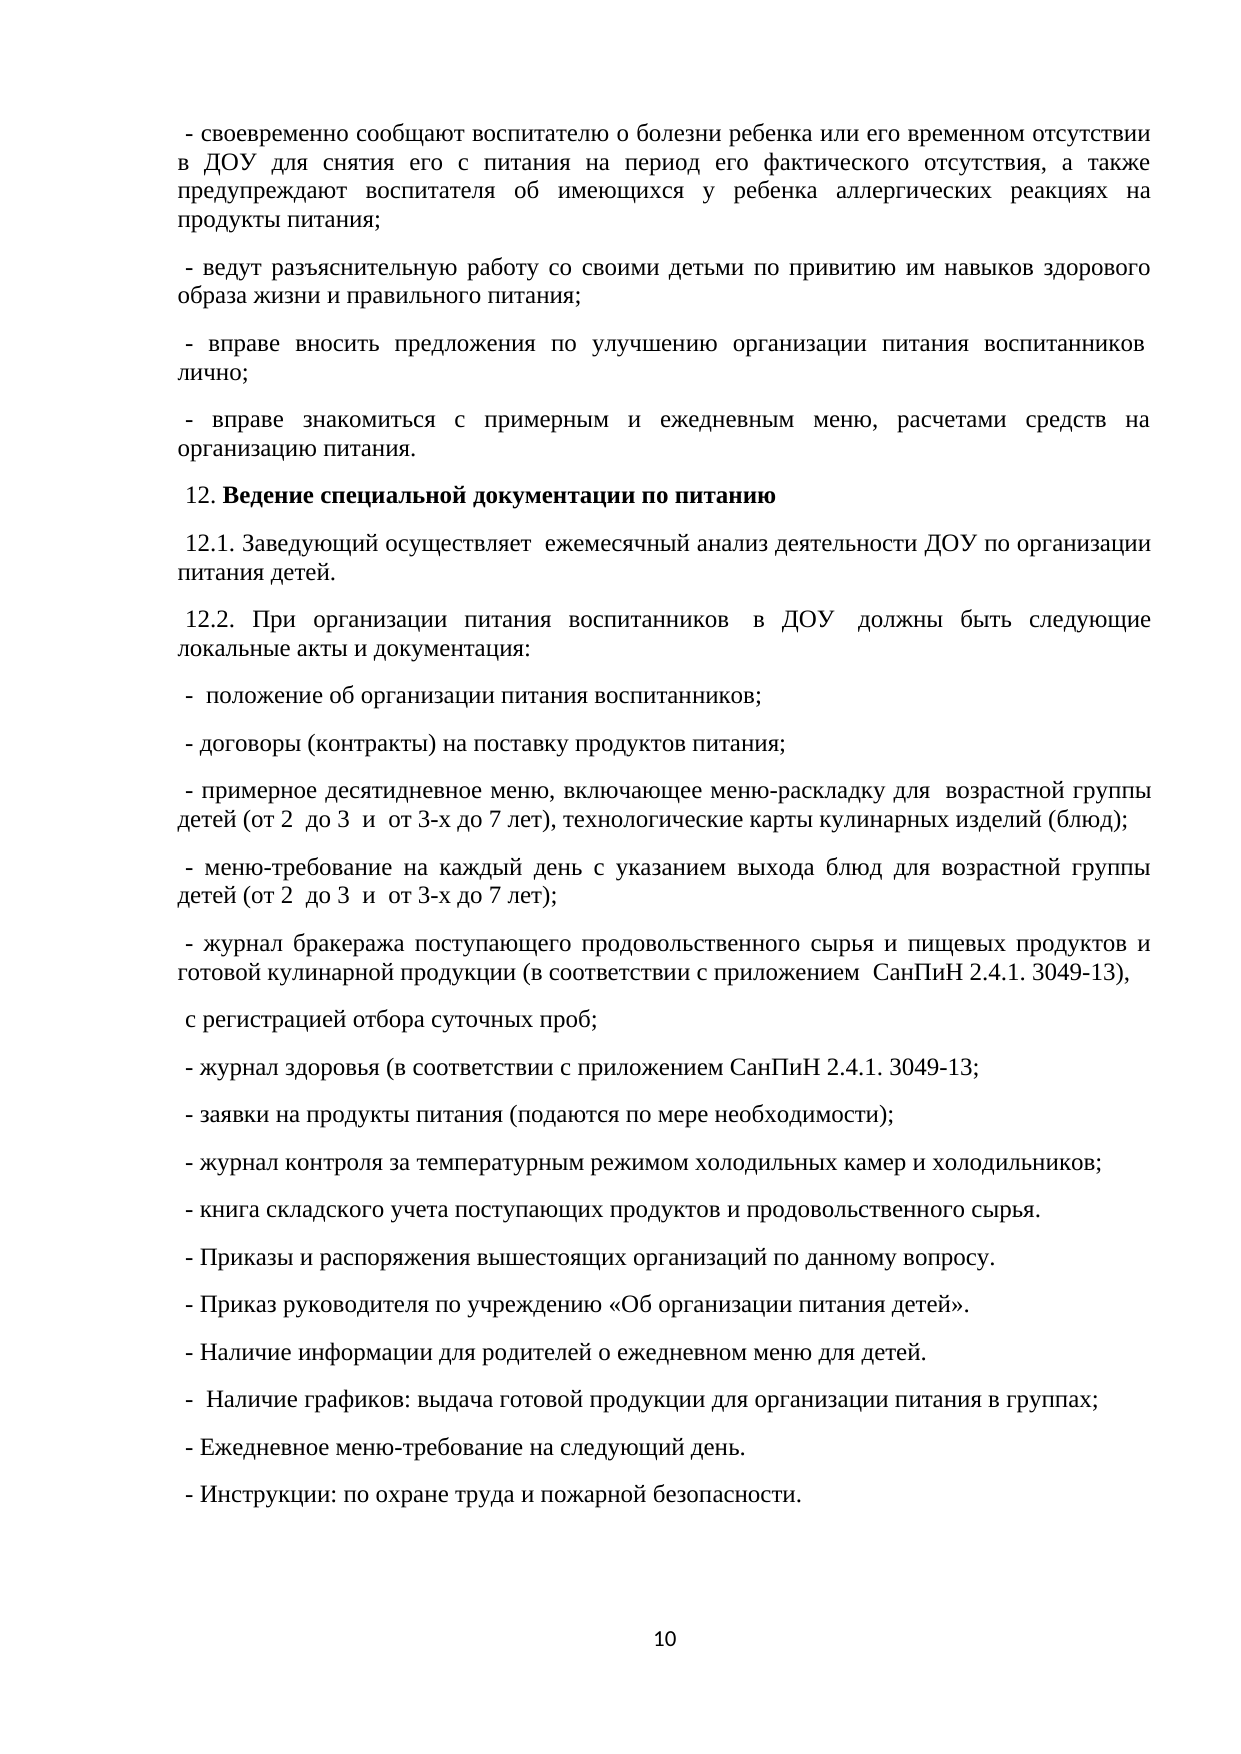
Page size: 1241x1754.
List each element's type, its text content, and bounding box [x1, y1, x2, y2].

text - Наличие графиков: выдача готовой продукции для организации питания в группах; [177, 1384, 1152, 1413]
text - примерное десятидневное меню, включающее меню-раскладку для возрастной группы детей (от 2 до 3 и от 3-х до 7 лет), технологические карты кулинарных изделий (блюд); [177, 776, 1152, 833]
text - договоры (контракты) на поставку продуктов питания; [177, 728, 1152, 757]
text - Приказ руководителя по учреждению «Об организации питания детей». [177, 1289, 1152, 1318]
text - Ежедневное меню-требование на следующий день. [177, 1432, 1152, 1461]
text с регистрацией отбора суточных проб; [177, 1004, 1152, 1033]
text - своевременно сообщают воспитателю о болезни ребенка или его временном отсутствии в ДОУ для снятия его с питания на период его фактического отсутствия, а также предупреждают воспитателя об имеющихся у ребенка аллергических реакциях на продукты питания; [177, 118, 1152, 233]
text - Инструкции: по охране труда и пожарной безопасности. [177, 1479, 1152, 1508]
text - меню-требование на каждый день с указанием выхода блюд для возрастной группы детей (от 2 до 3 и от 3-х до 7 лет); [177, 852, 1152, 909]
text - Приказы и распоряжения вышестоящих организаций по данному вопросу. [177, 1242, 1152, 1271]
text - заявки на продукты питания (подаются по мере необходимости); [177, 1099, 1152, 1128]
text - книга складского учета поступающих продуктов и продовольственного сырья. [177, 1194, 1152, 1223]
text - вправе вносить предложения по улучшению организации питания воспитанников лично; [177, 328, 1152, 386]
text - Наличие информации для родителей о ежедневном меню для детей. [177, 1337, 1152, 1366]
text - положение об организации питания воспитанников; [177, 681, 1152, 709]
text - вправе знакомиться с примерным и ежедневным меню, расчетами средств на организацию питания. [177, 404, 1152, 462]
text - журнал здоровья (в соответствии с приложением СанПиН 2.4.1. 3049-13; [177, 1052, 1152, 1081]
text - ведут разъяснительную работу со своими детьми по привитию им навыков здорового образа жизни и правильного питания; [177, 252, 1152, 309]
text 12.1. Заведующий осуществляет ежемесячный анализ деятельности ДОУ по организации питания детей. [177, 528, 1152, 586]
text 12. Ведение специальной документации по питанию [177, 481, 1152, 509]
text 12.2. При организации питания воспитанников в ДОУ должны быть следующие локальные акты и документация: [177, 604, 1152, 662]
text - журнал контроля за температурным режимом холодильных камер и холодильников; [177, 1147, 1152, 1176]
text - журнал бракеража поступающего продовольственного сырья и пищевых продуктов и готовой кулинарной продукции (в соответствии с приложением СанПиН 2.4.1. 3049-13), [177, 928, 1152, 986]
